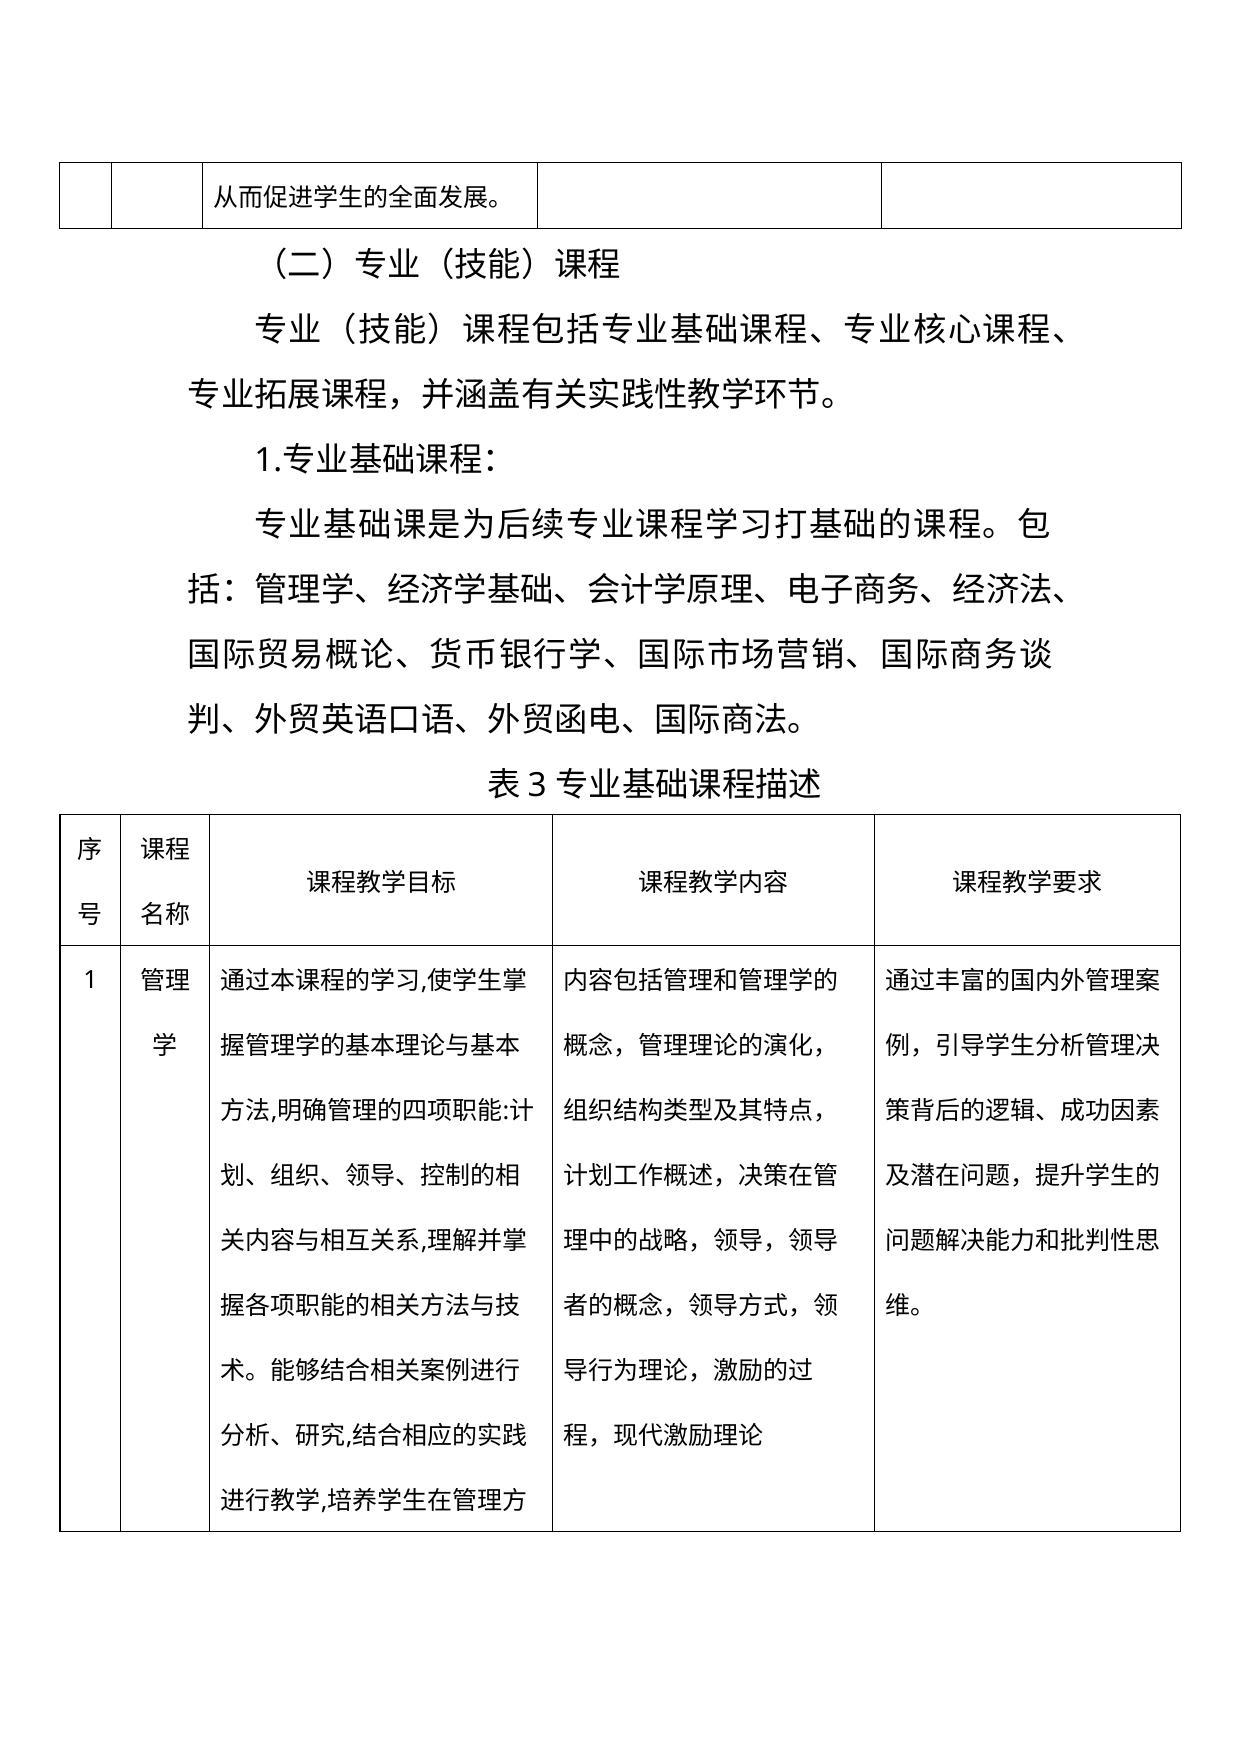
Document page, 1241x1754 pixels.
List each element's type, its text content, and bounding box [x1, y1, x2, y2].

list 1.专业基础课程： [187, 424, 1053, 489]
list 专业基础课是为后续专业课程学习打基础的课程。包括：管理学、经济学基础、会计学原理、电子商务、经济法、国际贸易概论、货币银行学、国际市场营销、国际商务谈判、外贸英语口语、外贸函电、国际商法。 [187, 489, 1053, 749]
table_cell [203, 163, 537, 228]
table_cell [875, 946, 1180, 1531]
table_cell 24 [60, 163, 111, 228]
table_header 课程名称 [121, 815, 209, 945]
table_header 课程教学要求 [875, 815, 1180, 945]
table_header 序号 [61, 815, 120, 945]
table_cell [553, 946, 874, 1531]
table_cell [538, 163, 881, 228]
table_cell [210, 946, 552, 1531]
table_header 课程教学内容 [553, 815, 874, 945]
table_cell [882, 163, 1181, 228]
table_cell 管理学 [121, 946, 209, 1531]
table_cell 1 [61, 946, 120, 1531]
list 表3 专业基础课程描述 [187, 749, 1053, 814]
subtitle （二）专业（技能）课程 [187, 229, 1053, 294]
table_cell 语文 [112, 163, 202, 228]
text 专业（技能）课程包括专业基础课程、专业核心课程、专业拓展课程，并涵盖有关实践性教学环节。 [187, 294, 1053, 424]
table_header 课程教学目标 [210, 815, 552, 945]
